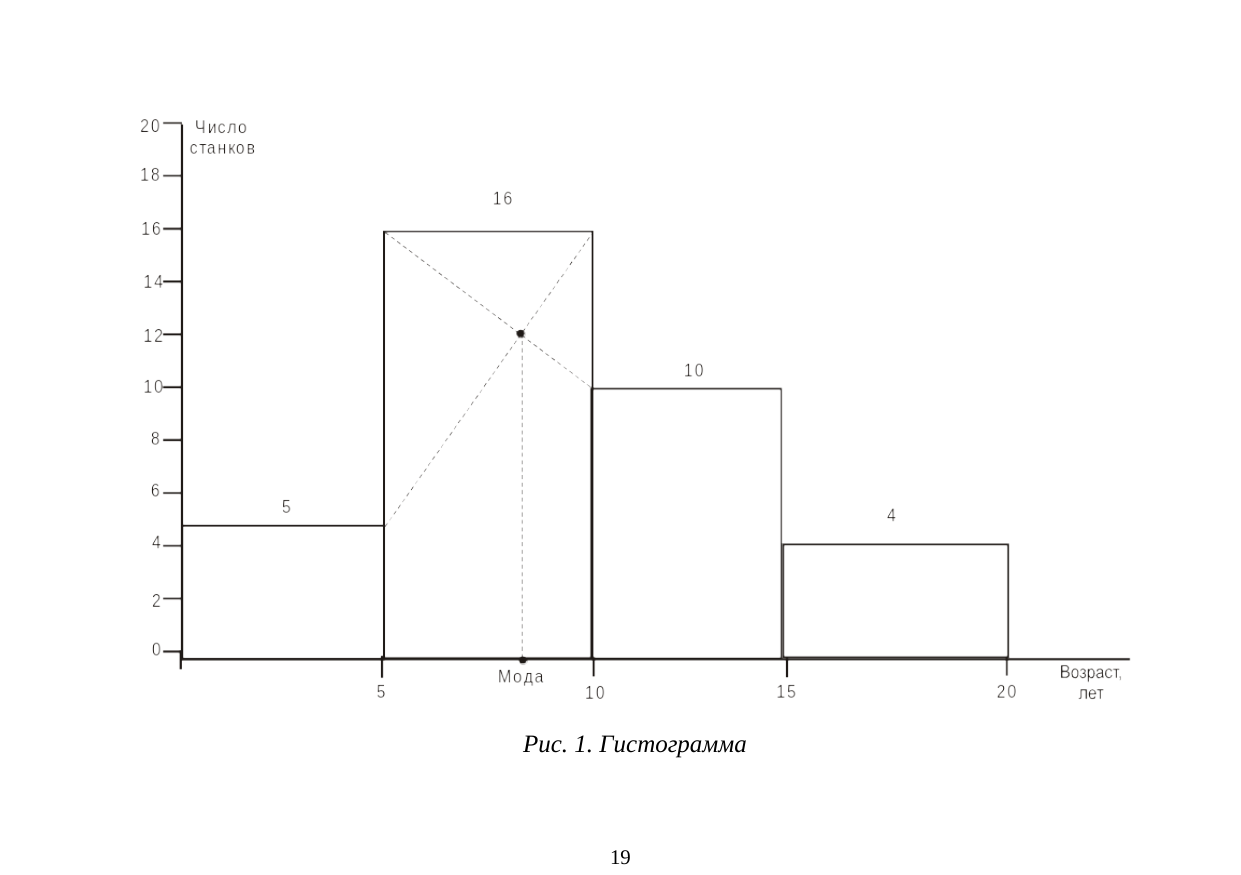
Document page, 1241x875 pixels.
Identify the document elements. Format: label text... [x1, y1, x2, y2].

text Рис. 1. Гистограмма [89, 729, 1152, 758]
